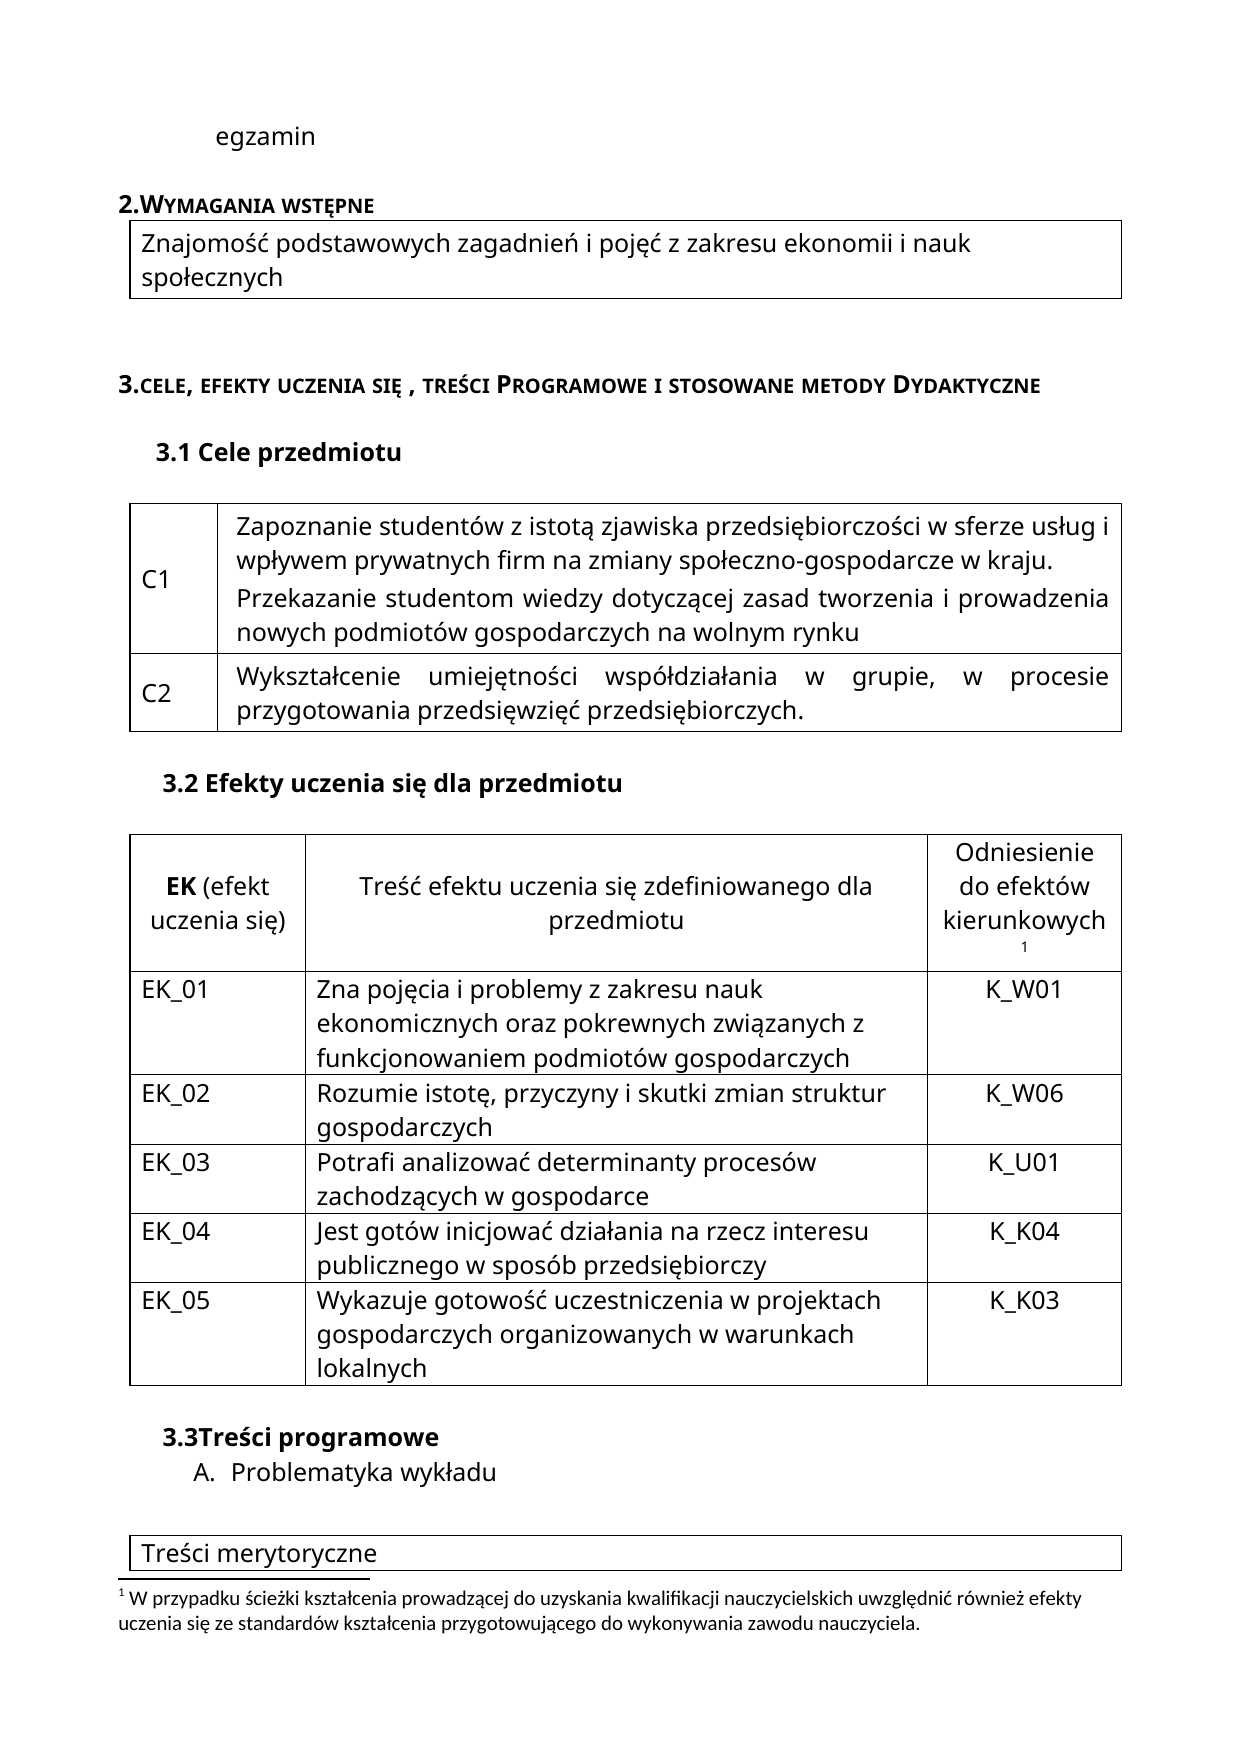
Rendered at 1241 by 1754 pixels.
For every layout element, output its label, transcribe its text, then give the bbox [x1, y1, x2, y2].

table_cell Jest gotów inicjować działania na rzecz interesu publicznego w sposób przedsiębiorczy [306, 1214, 927, 1282]
table_cell K_W06 [928, 1075, 1121, 1143]
table_cell Wykazuje gotowość uczestniczenia w projektach gospodarczych organizowanych w warunkach lokalnych [306, 1283, 927, 1385]
table_cell Potrafi analizować determinanty procesów zachodzących w gospodarce [306, 1145, 927, 1213]
table_header EK (efekt uczenia się) [131, 835, 305, 971]
table_cell EK_03 [131, 1145, 305, 1213]
table_cell Rozumie istotę, przyczyny i skutki zmian struktur gospodarczych [306, 1075, 927, 1143]
table_header C1 [131, 504, 217, 653]
table_cell Wykształcenie umiejętności współdziałania w grupie, w procesie przygotowania przedsięwzięć przedsiębiorczych. [218, 654, 1121, 731]
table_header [131, 1536, 1121, 1570]
table_header Zapoznanie studentów z istotą zjawiska przedsiębiorczości w sferze usług i wpływem prywatnych firm na zmiany społeczno-gospodarcze w kraju. Przekazanie studentom wiedzy dotyczącej zasad tworzenia i prowadzenia nowych podmiotów gospodarczych na wolnym rynku [218, 504, 1121, 653]
text 3.2 Efekty uczenia się dla przedmiotu [162, 766, 1122, 800]
table_cell K_W01 [928, 972, 1121, 1074]
list 3.3Treści programowe [162, 1420, 1122, 1454]
table_cell K_K04 [928, 1214, 1121, 1282]
table_cell C2 [131, 654, 217, 731]
text 3.cele, efekty uczenia się , treści Programowe i stosowane metody Dydaktyczne [118, 367, 1122, 401]
table_cell K_K03 [928, 1283, 1121, 1385]
table_header Odniesienie do efektów kierunkowych [928, 835, 1121, 971]
table_header Treść efektu uczenia się zdefiniowanego dla przedmiotu [306, 835, 927, 971]
table_cell EK_01 [131, 972, 305, 1074]
table_cell EK_02 [131, 1075, 305, 1143]
table_cell Zna pojęcia i problemy z zakresu nauk ekonomicznych oraz pokrewnych związanych z funkcjonowaniem podmiotów gospodarczych [306, 972, 927, 1074]
table_cell EK_05 [131, 1283, 305, 1385]
table_header Znajomość podstawowych zagadnień i pojęć z zakresu ekonomii i nauk społecznych [131, 221, 1121, 298]
table_cell K_U01 [928, 1145, 1121, 1213]
table_cell EK_04 [131, 1214, 305, 1282]
text 2.Wymagania wstępne [118, 186, 1122, 220]
text 3.1 Cele przedmiotu [156, 435, 1122, 469]
text egzamin [118, 118, 1122, 152]
list Problematyka wykładu [193, 1454, 1122, 1488]
